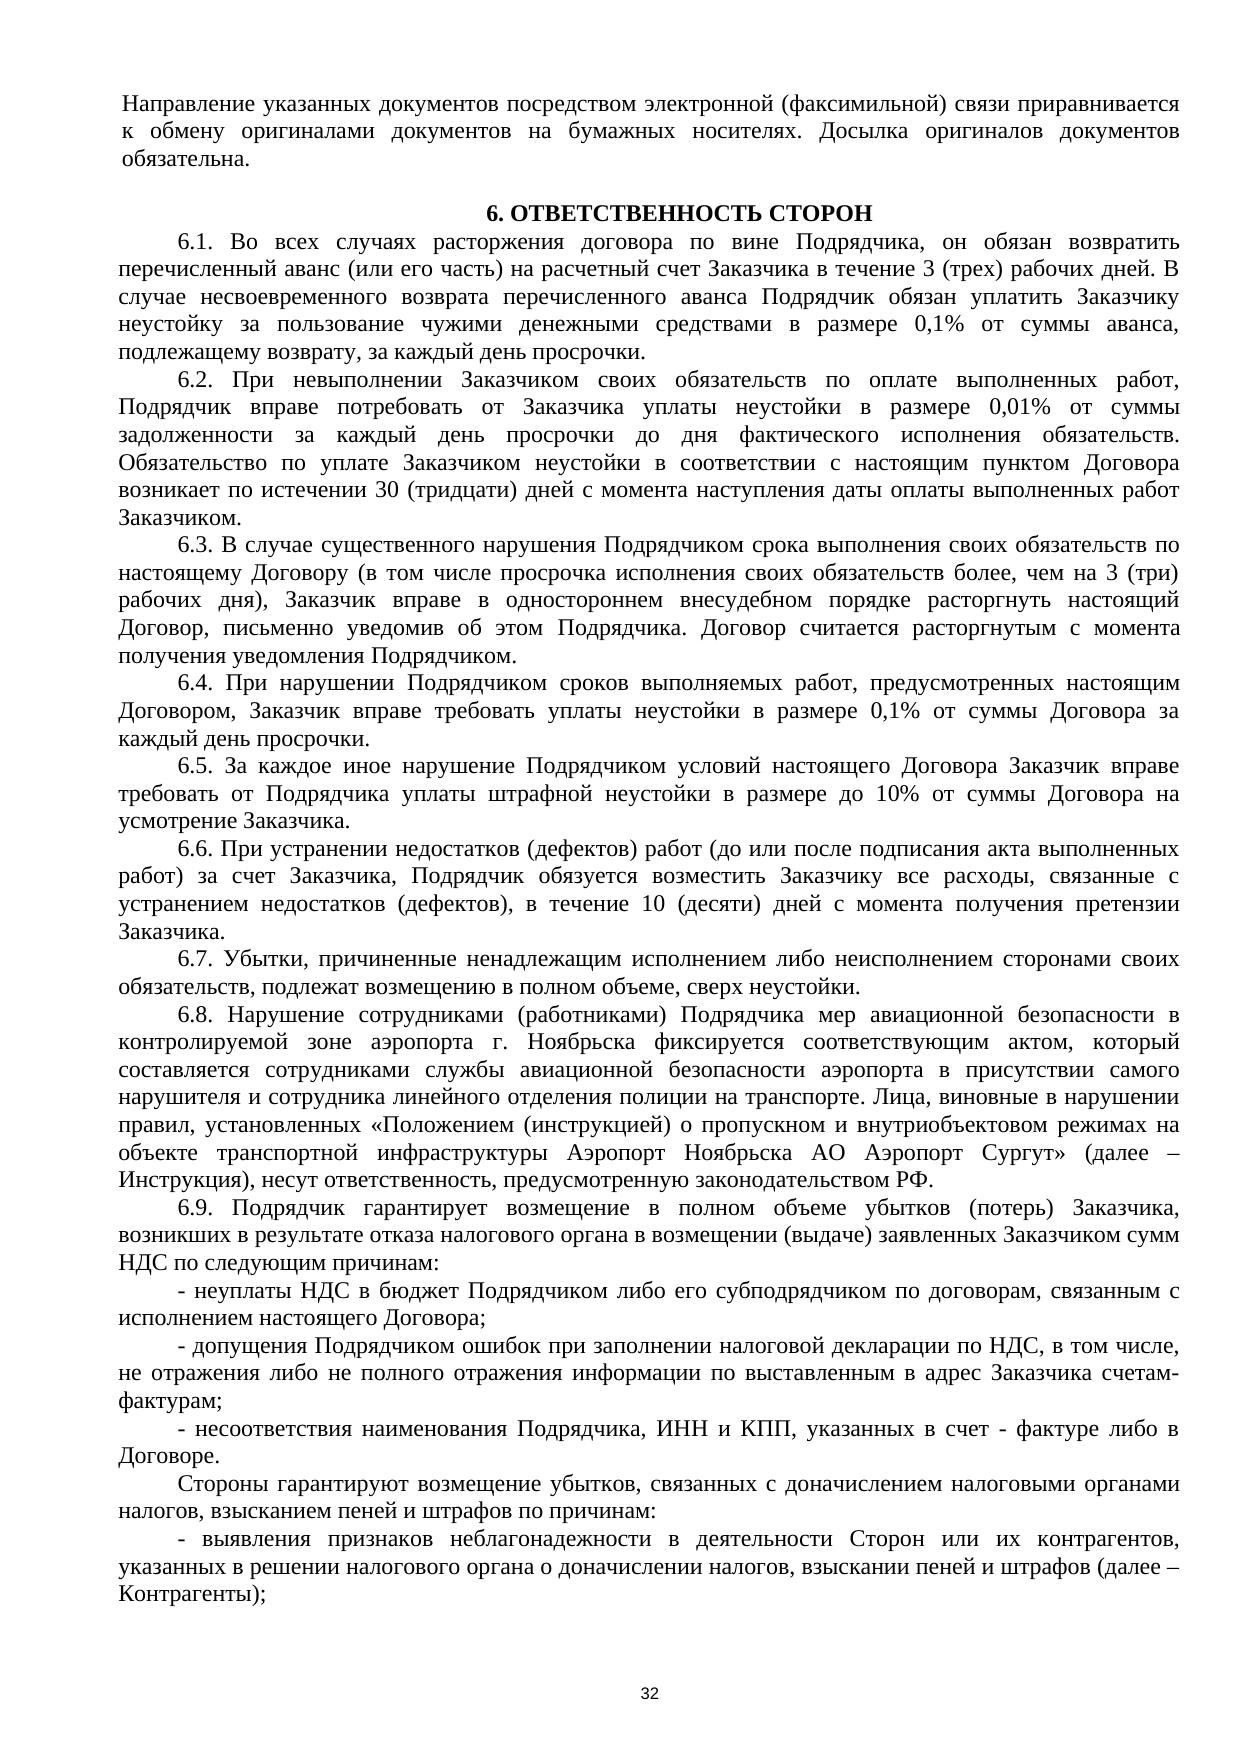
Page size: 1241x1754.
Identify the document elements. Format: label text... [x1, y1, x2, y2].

text 6.7. Убытки, причиненные ненадлежащим исполнением либо неисполнением сторонами своих обязательств, подлежат возмещению в полном объеме, сверх неустойки. [118, 944, 1181, 999]
text - допущения Подрядчиком ошибок при заполнении налоговой декларации по НДС, в том числе, не отражения либо не полного отражения информации по выставленным в адрес Заказчика счетам-фактурам; [118, 1331, 1181, 1414]
text - несоответствия наименования Подрядчика, ИНН и КПП, указанных в счет - фактуре либо в Договоре. [118, 1414, 1181, 1469]
text 6.9. Подрядчик гарантирует возмещение в полном объеме убытков (потерь) Заказчика, возникших в результате отказа налогового органа в возмещении (выдаче) заявленных Заказчиком сумм НДС по следующим причинам: [118, 1193, 1181, 1276]
text 6. ОТВЕТСТВЕННОСТЬ СТОРОН [118, 199, 1181, 227]
text 6.4. При нарушении Подрядчиком сроков выполняемых работ, предусмотренных настоящим Договором, Заказчик вправе требовать уплаты неустойки в размере 0,1% от суммы Договора за каждый день просрочки. [118, 668, 1181, 751]
text 6.2. При невыполнении Заказчиком своих обязательств по оплате выполненных работ, Подрядчик вправе потребовать от Заказчика уплаты неустойки в размере 0,01% от суммы задолженности за каждый день просрочки до дня фактического исполнения обязательств. Обязательство по уплате Заказчиком неустойки в соответствии с настоящим пунктом Договора возникает по истечении 30 (тридцати) дней с момента наступления даты оплаты выполненных работ Заказчиком. [118, 365, 1181, 530]
text 6.5. За каждое иное нарушение Подрядчиком условий настоящего Договора Заказчик вправе требовать от Подрядчика уплаты штрафной неустойки в размере до 10% от суммы Договора на усмотрение Заказчика. [118, 751, 1181, 834]
text - выявления признаков неблагонадежности в деятельности Сторон или их контрагентов, указанных в решении налогового органа о доначислении налогов, взыскании пеней и штрафов (далее – Контрагенты); [118, 1524, 1181, 1607]
text 6.8. Нарушение сотрудниками (работниками) Подрядчика мер авиационной безопасности в контролируемой зоне аэропорта г. Ноябрьска фиксируется соответствующим актом, который составляется сотрудниками службы авиационной безопасности аэропорта в присутствии самого нарушителя и сотрудника линейного отделения полиции на транспорте. Лица, виновные в нарушении правил, установленных «Положением (инструкцией) о пропускном и внутриобъектовом режимах на объекте транспортной инфраструктуры Аэропорт Ноябрьска АО Аэропорт Сургут» (далее – Инструкция), несут ответственность, предусмотренную законодательством РФ. [118, 999, 1181, 1193]
text Стороны гарантируют возмещение убытков, связанных с доначислением налоговыми органами налогов, взысканием пеней и штрафов по причинам: [118, 1469, 1181, 1524]
text 6.1. Во всех случаях расторжения договора по вине Подрядчика, он обязан возвратить перечисленный аванс (или его часть) на расчетный счет Заказчика в течение 3 (трех) рабочих дней. В случае несвоевременного возврата перечисленного аванса Подрядчик обязан уплатить Заказчику неустойку за пользование чужими денежными средствами в размере 0,1% от суммы аванса, подлежащему возврату, за каждый день просрочки. [118, 227, 1181, 365]
text 6.6. При устранении недостатков (дефектов) работ (до или после подписания акта выполненных работ) за счет Заказчика, Подрядчик обязуется возместить Заказчику все расходы, связанные с устранением недостатков (дефектов), в течение 10 (десяти) дней с момента получения претензии Заказчика. [118, 834, 1181, 944]
text - неуплаты НДС в бюджет Подрядчиком либо его субподрядчиком по договорам, связанным с исполнением настоящего Договора; [118, 1276, 1181, 1331]
text 6.3. В случае существенного нарушения Подрядчиком срока выполнения своих обязательств по настоящему Договору (в том числе просрочка исполнения своих обязательств более, чем на 3 (три) рабочих дня), Заказчик вправе в одностороннем внесудебном порядке расторгнуть настоящий Договор, письменно уведомив об этом Подрядчика. Договор считается расторгнутым с момента получения уведомления Подрядчиком. [118, 530, 1181, 668]
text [122, 89, 1181, 171]
